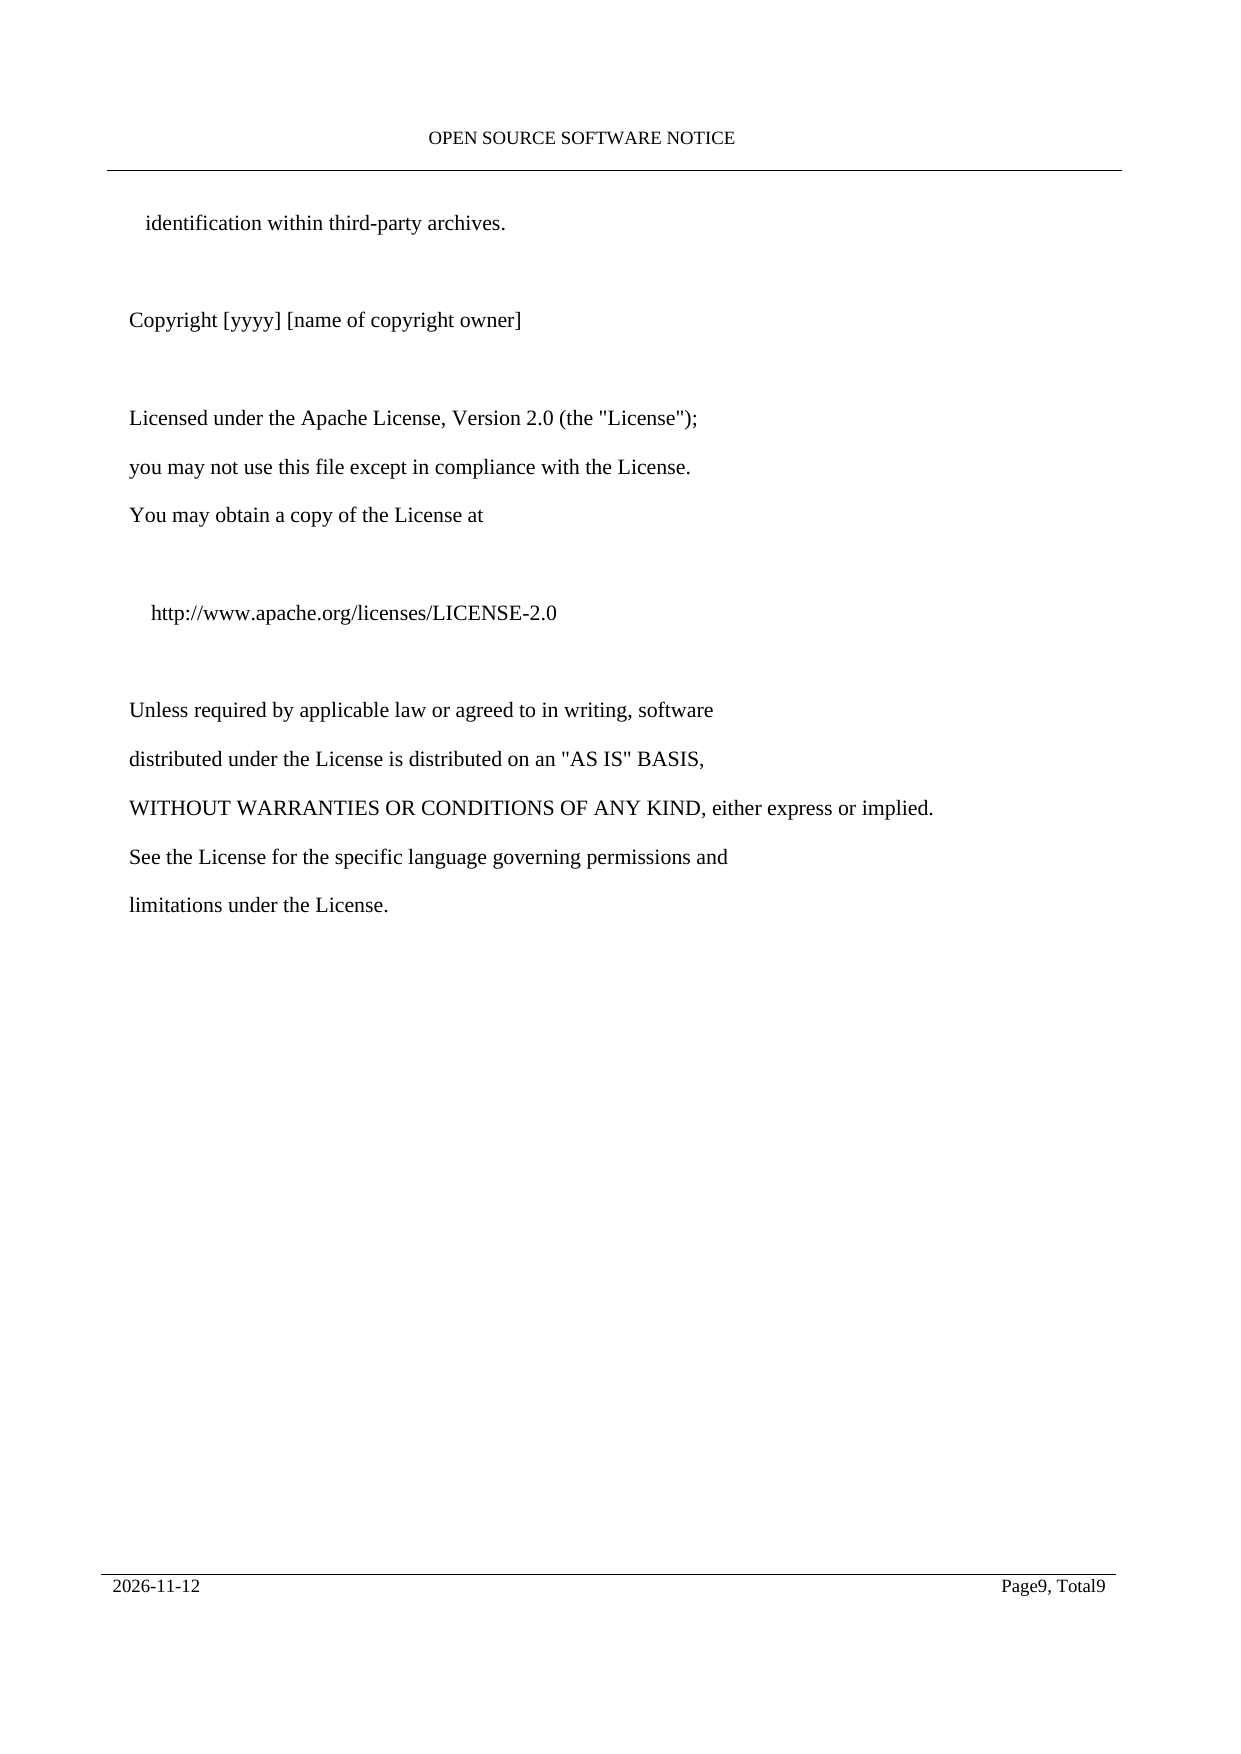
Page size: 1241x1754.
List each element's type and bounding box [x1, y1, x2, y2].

text [112, 206, 1128, 1019]
